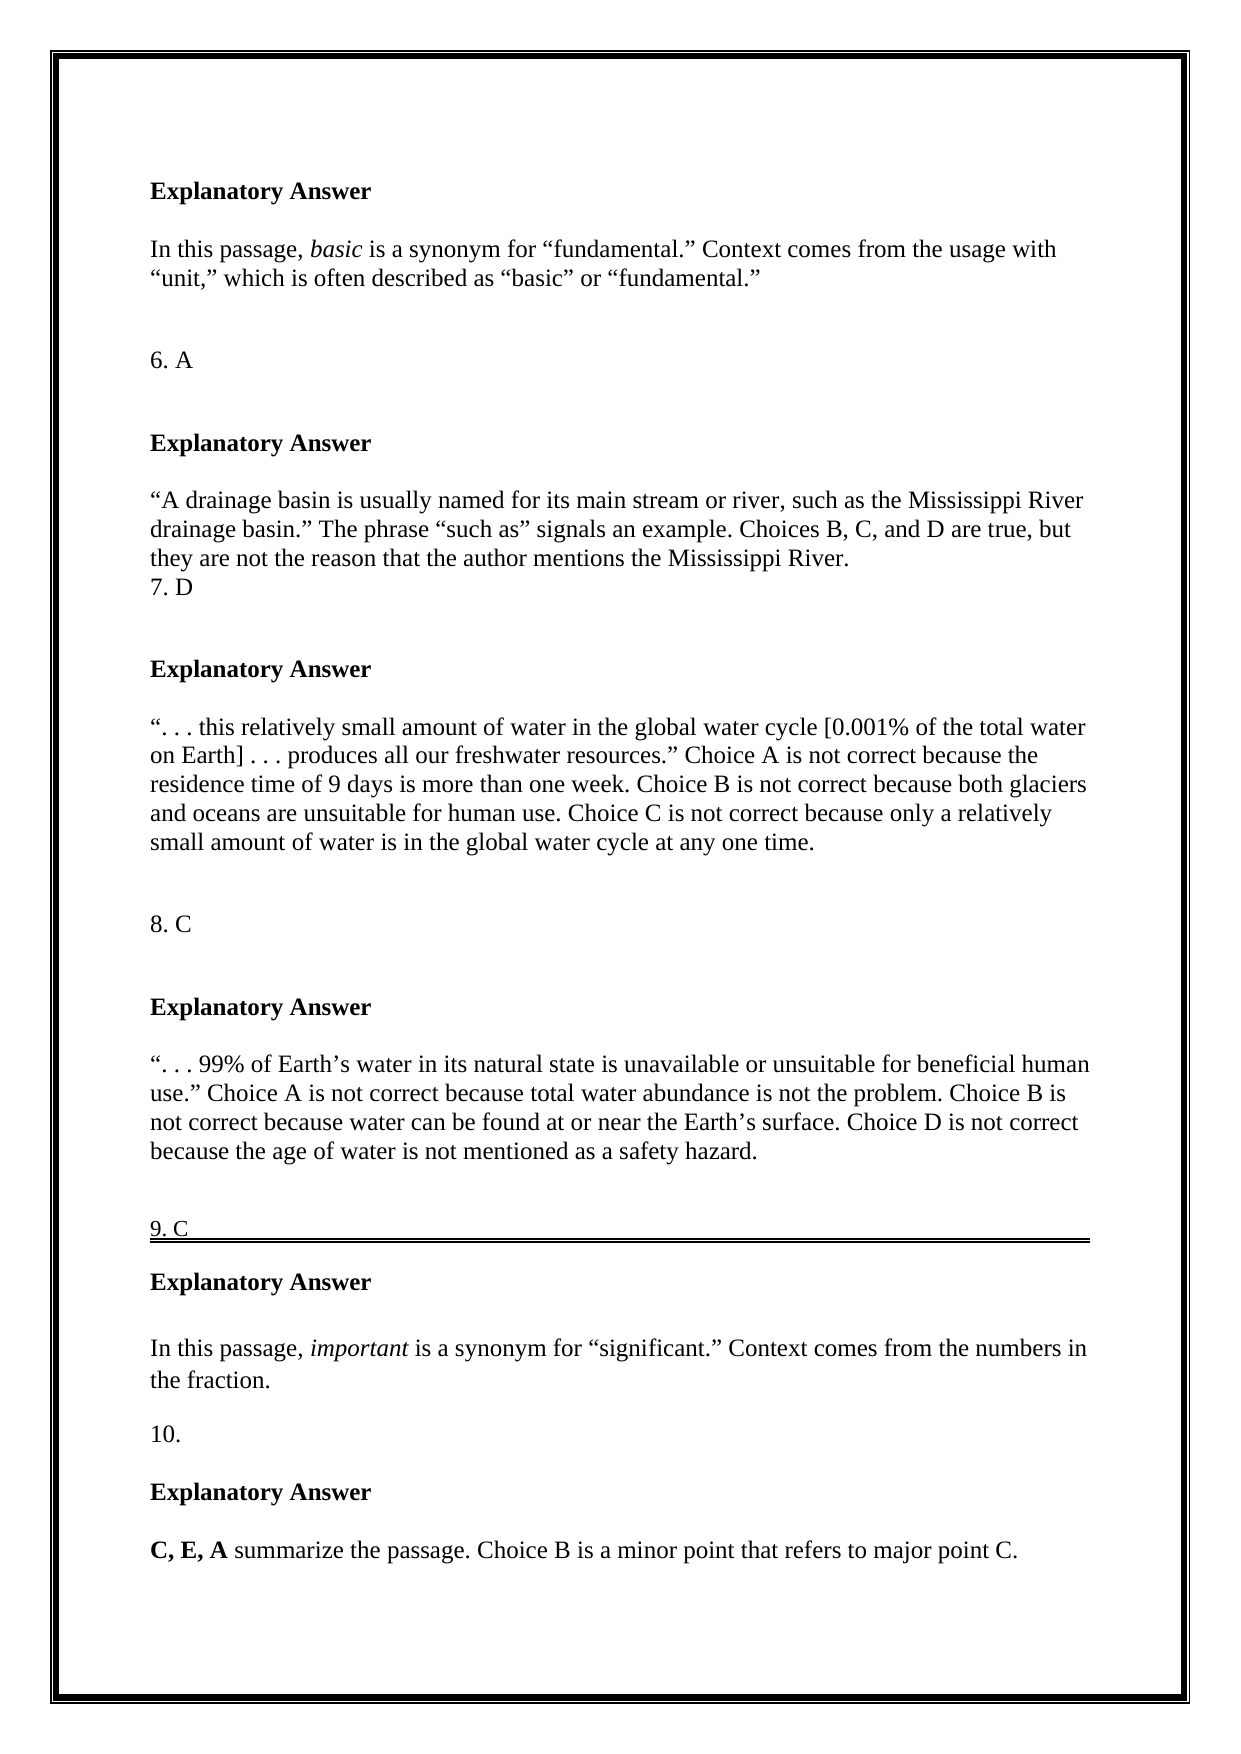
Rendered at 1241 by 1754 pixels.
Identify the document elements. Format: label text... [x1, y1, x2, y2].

text 6. A [150, 345, 1090, 374]
text 10. [150, 1419, 1090, 1448]
text 7. D [150, 572, 1090, 600]
text Explanatory Answer In this passage, important is a synonym for “significant.” Context comes from the numbers in the fraction. [150, 1267, 1090, 1394]
text 8. C [150, 909, 1090, 938]
text Explanatory Answer “. . . 99% of Earth’s water in its natural state is unavailable or unsuitable for beneficial human use.” Choice A is not correct because total water abundance is not the problem. Choice B is not correct because water can be found at or near the Earth’s surface. Choice D is not correct because the age of water is not mentioned as a safety hazard. [150, 992, 1090, 1164]
text Explanatory Answer “A drainage basin is usually named for its main stream or river, such as the Mississippi River drainage basin.” The phrase “such as” signals an example. Choices B, C, and D are true, but they are not the reason that the author mentions the Mississippi River. [150, 428, 1090, 572]
text Explanatory Answer In this passage, basic is a synonym for “fundamental.” Context comes from the usage with “unit,” which is often described as “basic” or “fundamental.” [150, 176, 1090, 291]
text 9. C [150, 1216, 1090, 1238]
text Explanatory Answer “. . . this relatively small amount of water in the global water cycle [0.001% of the total water on Earth] . . . produces all our freshwater resources.” Choice A is not correct because the residence time of 9 days is more than one week. Choice B is not correct because both glaciers and oceans are unsuitable for human use. Choice C is not correct because only a relatively small amount of water is in the global water cycle at any one time. [150, 654, 1090, 856]
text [150, 1477, 1090, 1564]
